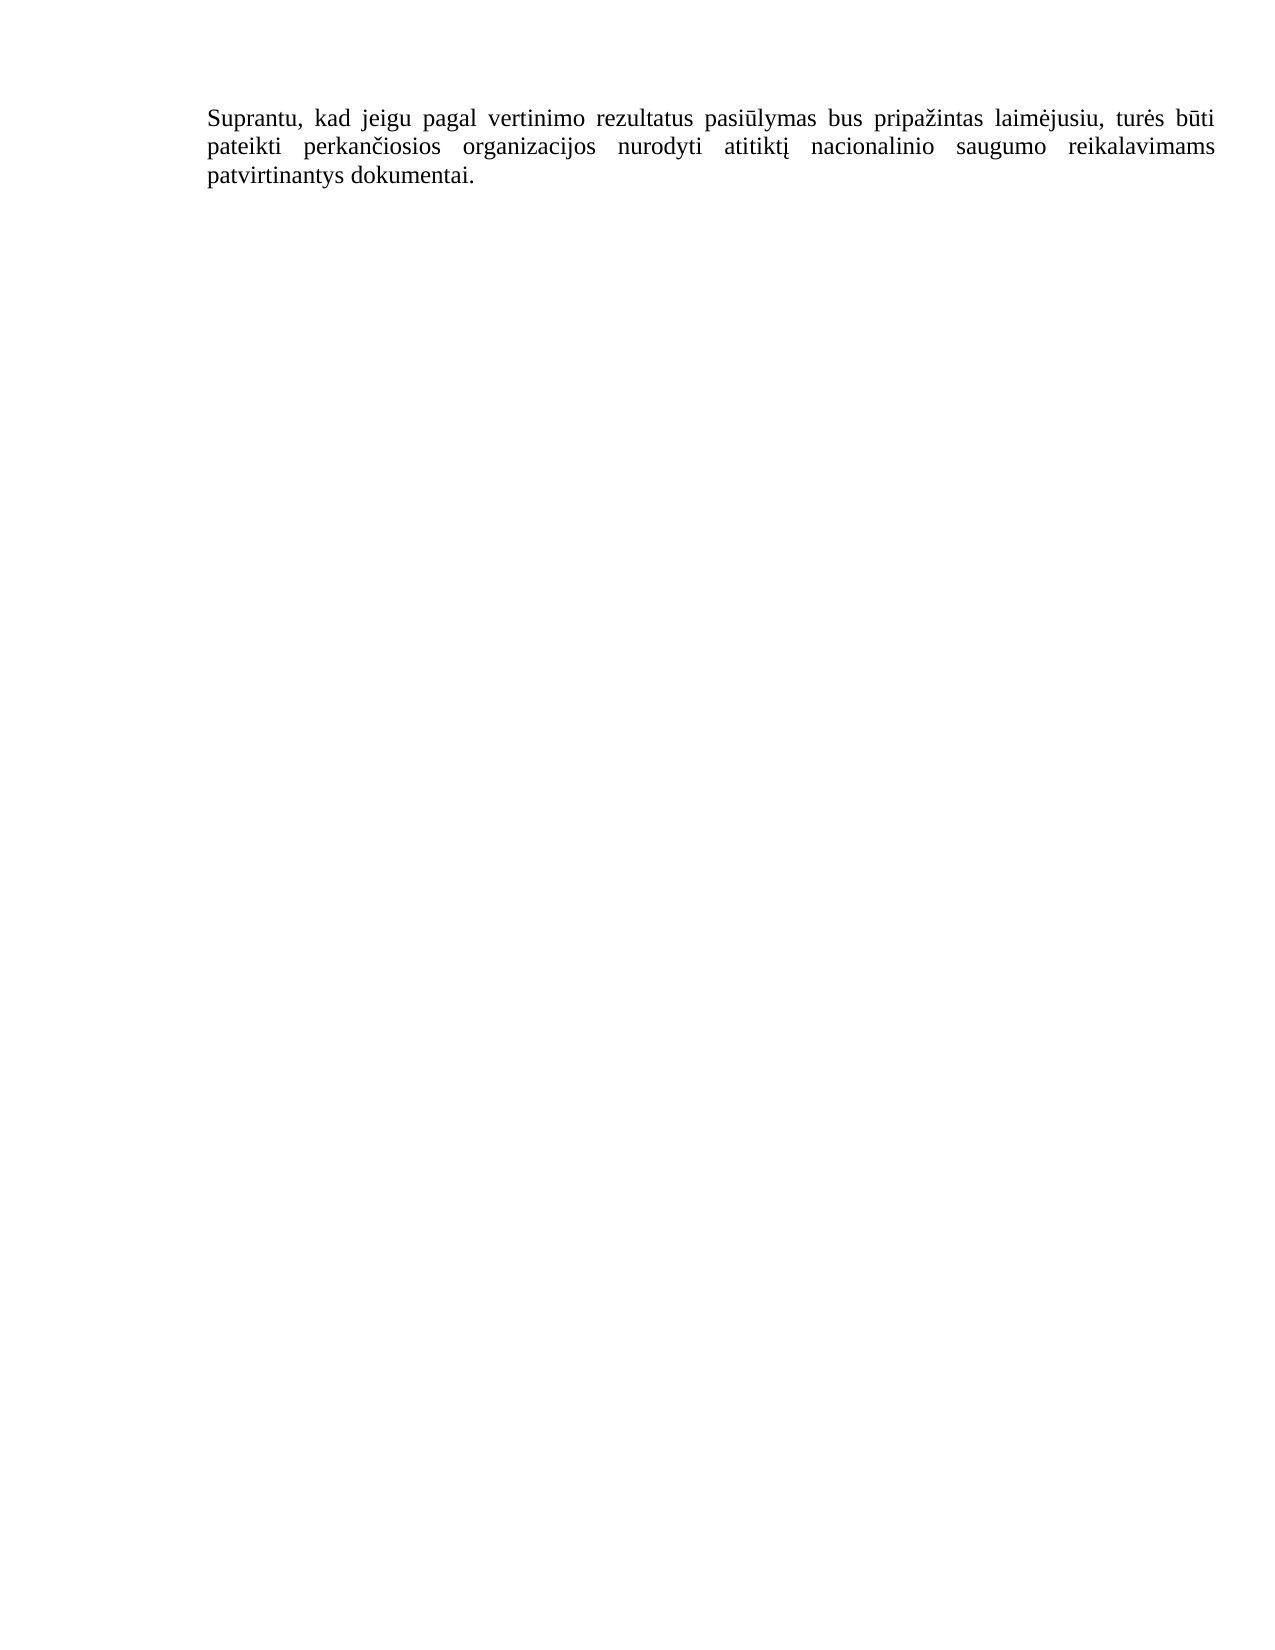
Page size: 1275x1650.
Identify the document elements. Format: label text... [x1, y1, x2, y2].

text Suprantu, kad jeigu pagal vertinimo rezultatus pasiūlymas bus pripažintas laimėjusiu, turės būti pateikti perkančiosios organizacijos nurodyti atitiktį nacionalinio saugumo reikalavimams patvirtinantys dokumentai. [207, 103, 1216, 189]
